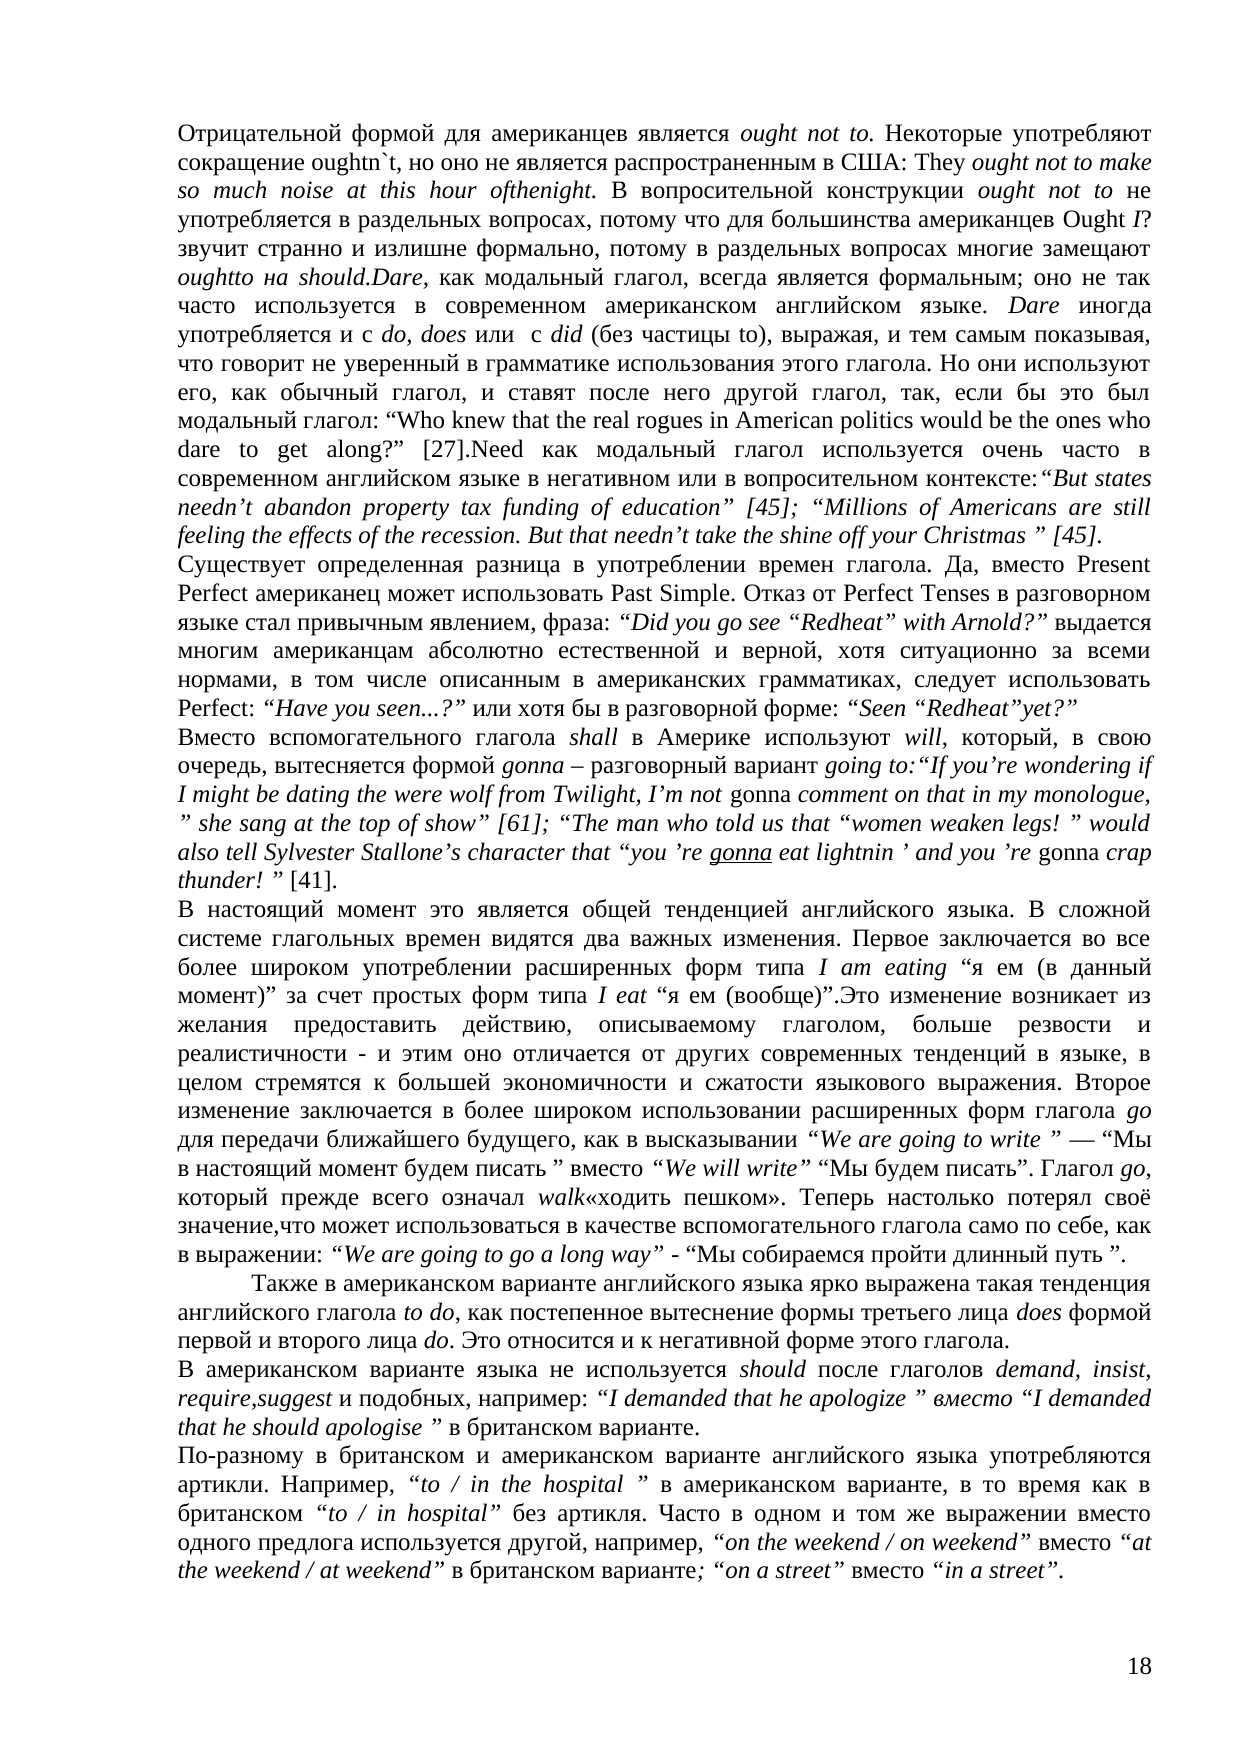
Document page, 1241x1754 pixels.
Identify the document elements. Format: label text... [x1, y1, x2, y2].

text В американском варианте языка не используется should после глаголов demand, insist, require,suggest и подобных, например: “I demanded that he apologize ” вместо “I demanded that he should apologise ” в британском варианте. [177, 1354, 1152, 1441]
text В настоящий момент это является общей тенденцией английского языка. В сложной системе глагольных времен видятся два важных изменения. Первое заключается во все более широком употреблении расширенных форм типа I am eating “я ем (в данный момент)” за счет простых форм типа I eat “я ем (вообще)”.Это изменение возникает из желания предоставить действию, описываемому глаголом, больше резвости и реалистичности - и этим оно отличается от других современных тенденций в языке, в целом стремятся к большей экономичности и сжатости языкового выражения. Второе изменение заключается в более широком использовании расширенных форм глагола go для передачи ближайшего будущего, как в высказывании “We are going to write ” — “Мы в настоящий момент будем писать ” вместо “We will write” “Мы будем писать”. Глагол go, который прежде всего означал walk«ходить пешком». Теперь настолько потерял своё значение,что может использоваться в качестве вспомогательного глагола само по себе, как в выражении: “We are going to go а long way” - “Мы собираемся пройти длинный путь ”. [177, 894, 1152, 1268]
text Также в американском варианте английского языка ярко выражена такая тенденция английского глагола to do, как постепенное вытеснение формы третьего лица does формой первой и второго лица do. Это относится и к негативной форме этого глагола. [177, 1268, 1152, 1354]
text Вместо вспомогательного глагола shall в Америке используют will, который, в свою очередь, вытесняется формой gonna – разговорный вариант going to:“If you’re wondering if I might be dating the were wolf from Twilight, I’m not gonna comment on that in my monologue, ” she sang at the top of show” [61]; “The man who told us that “women weaken legs! ” would also tell Sylvester Stallone’s character that “you ’re gonna eat lightnin ’ and you ’re gonna crap thunder! ” [41]. [177, 722, 1152, 894]
text Существует определенная разница в употреблении времен глагола. Да, вместо Present Perfect американец может использовать Past Simple. Отказ от Perfect Tenses в разговорном языке стал привычным явлением, фраза: “Did you go see “Redheat” with Arnold?” выдается многим американцам абсолютно естественной и верной, хотя ситуационно за всеми нормами, в том числе описанным в американских грамматиках, следует использовать Perfect: “Have you seen...?” или хотя бы в разговорной форме: “Seen “Redheat”yet?” [177, 549, 1152, 722]
text По-разному в британском и американском варианте английского языка употребляются артикли. Например, “to / in the hospital ” в американском варианте, в то время как в британском “to / in hospital” без артикля. Часто в одном и том же выражении вместо одного предлога используется другой, например, “on the weekend / on weekend” вместо “at the weekend / at weekend” в британском варианте; “on а street” вместо “in а street”. [177, 1441, 1152, 1584]
text Отрицательной формой для американцев является ought not to. Некоторые употребляют сокращение oughtn`t, но оно не является распространенным в США: They ought not to make so much noise at this hour ofthenight. В вопросительной конструкции ought not to не употребляется в раздельных вопросах, потому что для большинства американцев Ought I? звучит странно и излишне формально, потому в раздельных вопросах многие замещают oughtto на should.Dare, как модальный глагол, всегда является формальным; оно не так часто используется в современном американском английском языке. Dare иногда употребляется и c do, does или с did (без частицы to), выражая, и тем самым показывая, что говорит не уверенный в грамматике использования этого глагола. Но они используют его, как обычный глагол, и ставят после него другой глагол, так, если бы это был модальный глагол: “Who knew that the real rogues in American politics would be the ones who dare to get along?” [27].Need как модальный глагол используется очень часто в современном английском языке в негативном или в вопросительном контексте:“But states needn’t abandon property tax funding of education” [45]; “Millions of Americans are still feeling the effects of the recession. But that needn’t take the shine off your Christmas ” [45]. [177, 118, 1152, 549]
